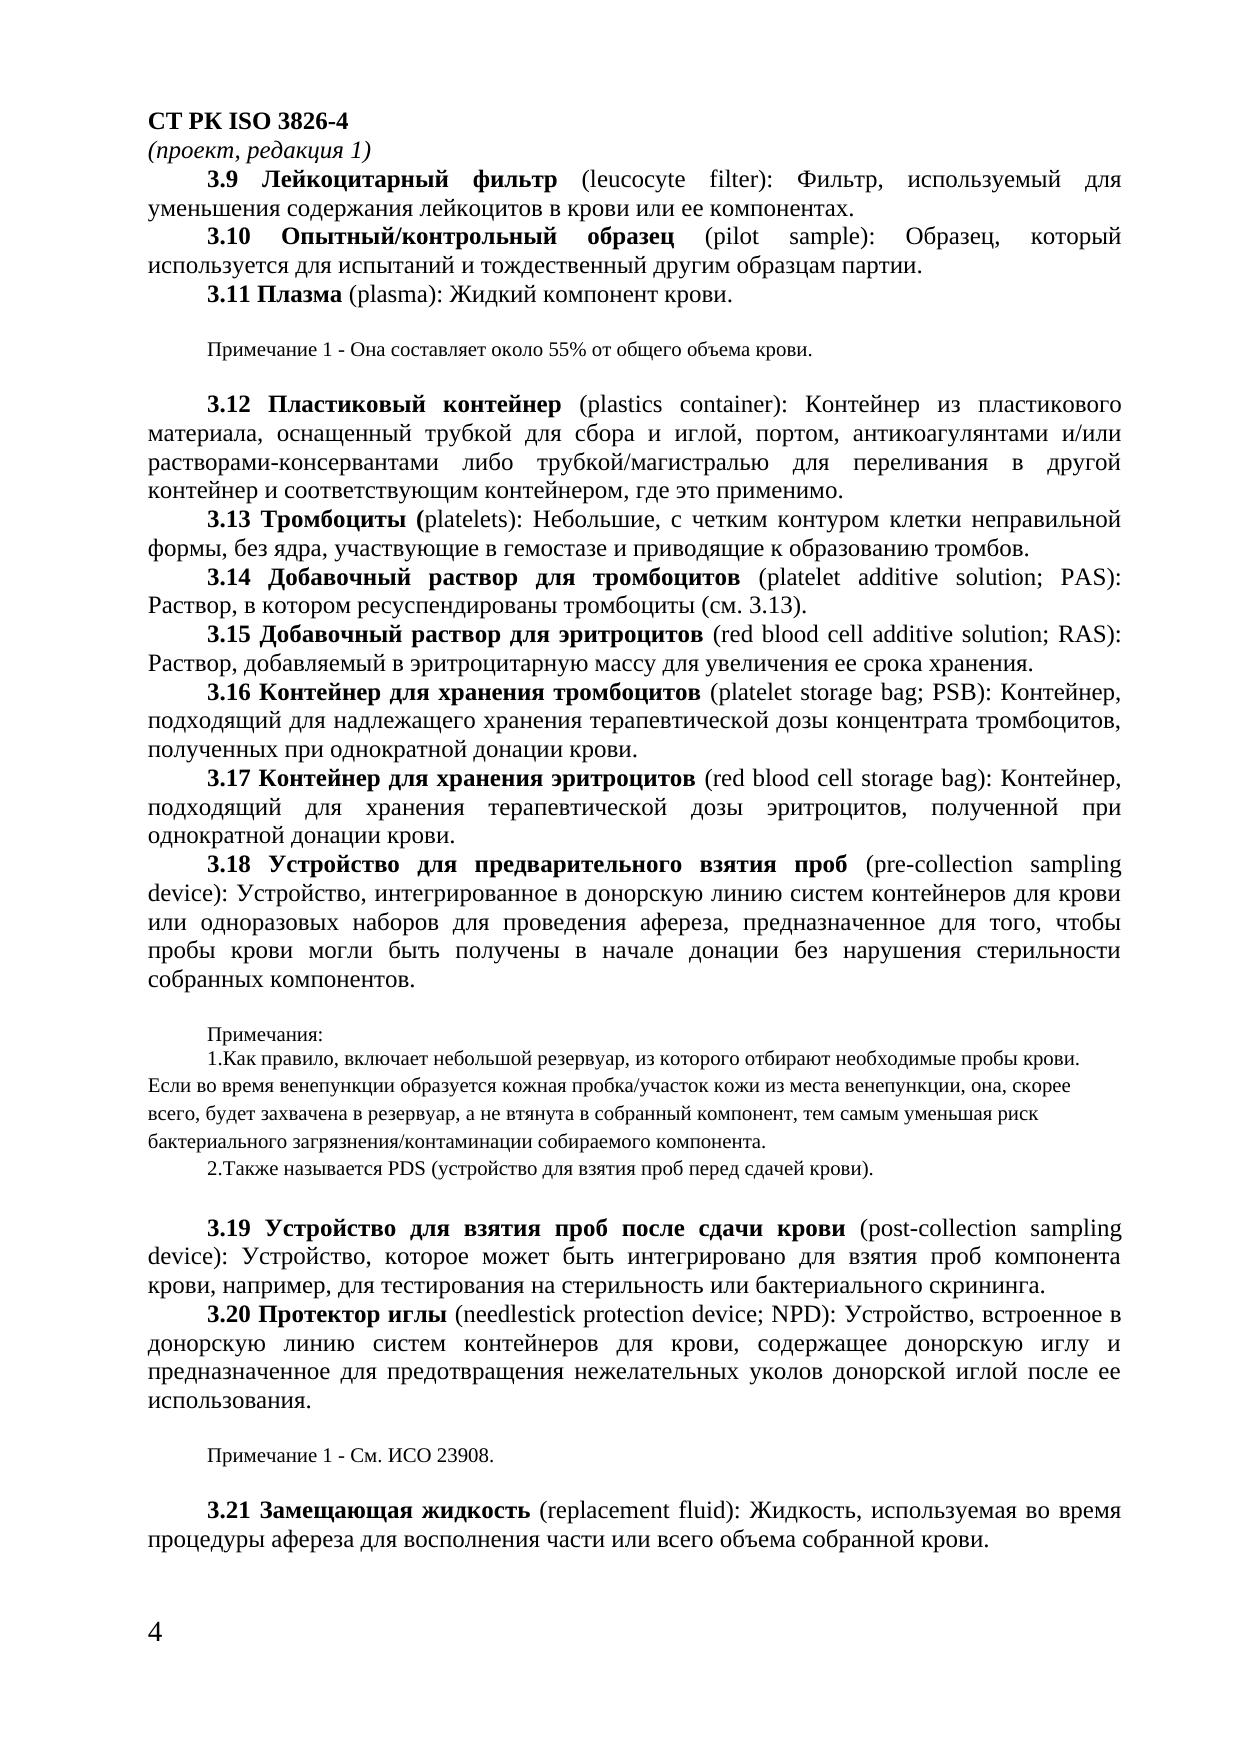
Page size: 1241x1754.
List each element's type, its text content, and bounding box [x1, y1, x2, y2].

text 3.15 Добавочный раствор для эритроцитов (red blood cell additive solution; RAS): Раствор, добавляемый в эритроцитарную массу для увеличения ее срока хранения. [148, 619, 1122, 677]
text 3.11 Плазма (plasma): Жидкий компонент крови. [148, 279, 1122, 308]
text 3.20 Протектор иглы (needlestick protection device; NPD): Устройство, встроенное в донорскую линию систем контейнеров для крови, содержащее донорскую иглу и предназначенное для предотвращения нежелательных уколов донорской иглой после ее использования. [148, 1299, 1122, 1414]
text Примечание 1 - Она составляет около 55% от общего объема крови. [148, 336, 1122, 361]
text 3.19 Устройство для взятия проб после сдачи крови (post-collection sampling device): Устройство, которое может быть интегрировано для взятия проб компонента крови, например, для тестирования на стерильность или бактериального скрининга. [148, 1213, 1122, 1299]
list Также называется PDS (устройство для взятия проб перед сдачей крови). [148, 1156, 1122, 1180]
text 3.18 Устройство для предварительного взятия проб (pre-collection sampling device): Устройство, интегрированное в донорскую линию систем контейнеров для крови или одноразовых наборов для проведения афереза, предназначенное для того, чтобы пробы крови могли быть получены в начале донации без нарушения стерильности собранных компонентов. [148, 849, 1122, 993]
text 3.17 Контейнер для хранения эритроцитов (red blood cell storage bag): Контейнер, подходящий для хранения терапевтической дозы эритроцитов, полученной при однократной донации крови. [148, 763, 1122, 849]
text 3.13 Тромбоциты (platelets): Небольшие, с четким контуром клетки неправильной формы, без ядра, участвующие в гемостазе и приводящие к образованию тромбов. [148, 504, 1122, 562]
text 3.12 Пластиковый контейнер (plastics container): Контейнер из пластикового материала, оснащенный трубкой для сбора и иглой, портом, антикоагулянтами и/или растворами-консервантами либо трубкой/магистралью для переливания в другой контейнер и соответствующим контейнером, где это применимо. [148, 389, 1122, 504]
text 3.16 Контейнер для хранения тромбоцитов (platelet storage bag; PSB): Контейнер, подходящий для надлежащего хранения терапевтической дозы концентрата тромбоцитов, полученных при однократной донации крови. [148, 677, 1122, 763]
text 3.10 Опытный/контрольный образец (pilot sample): Образец, который используется для испытаний и тождественный другим образцам партии. [148, 221, 1122, 279]
text 3.14 Добавочный раствор для тромбоцитов (platelet additive solution; PAS): Раствор, в котором ресуспендированы тромбоциты (см. 3.13). [148, 562, 1122, 619]
list Как правило, включает небольшой резервуар, из которого отбирают необходимые пробы крови. Если во время венепункции образуется кожная пробка/участок кожи из места венепункции, она, скорее всего, будет захвачена в резервуар, а не втянута в собранный компонент, тем самым уменьшая риск бактериального загрязнения/контаминации собираемого компонента. [148, 1046, 1122, 1153]
text Примечание 1 - См. ИСО 23908. [148, 1443, 1122, 1467]
text 3.21 Замещающая жидкость (replacement fluid): Жидкость, используемая во время процедуры афереза для восполнения части или всего объема собранной крови. [148, 1495, 1122, 1553]
text 3.9 Лейкоцитарный фильтр (leucocyte filter): Фильтр, используемый для уменьшения содержания лейкоцитов в крови или ее компонентах. [148, 164, 1122, 221]
text Примечания: [148, 1022, 1122, 1046]
